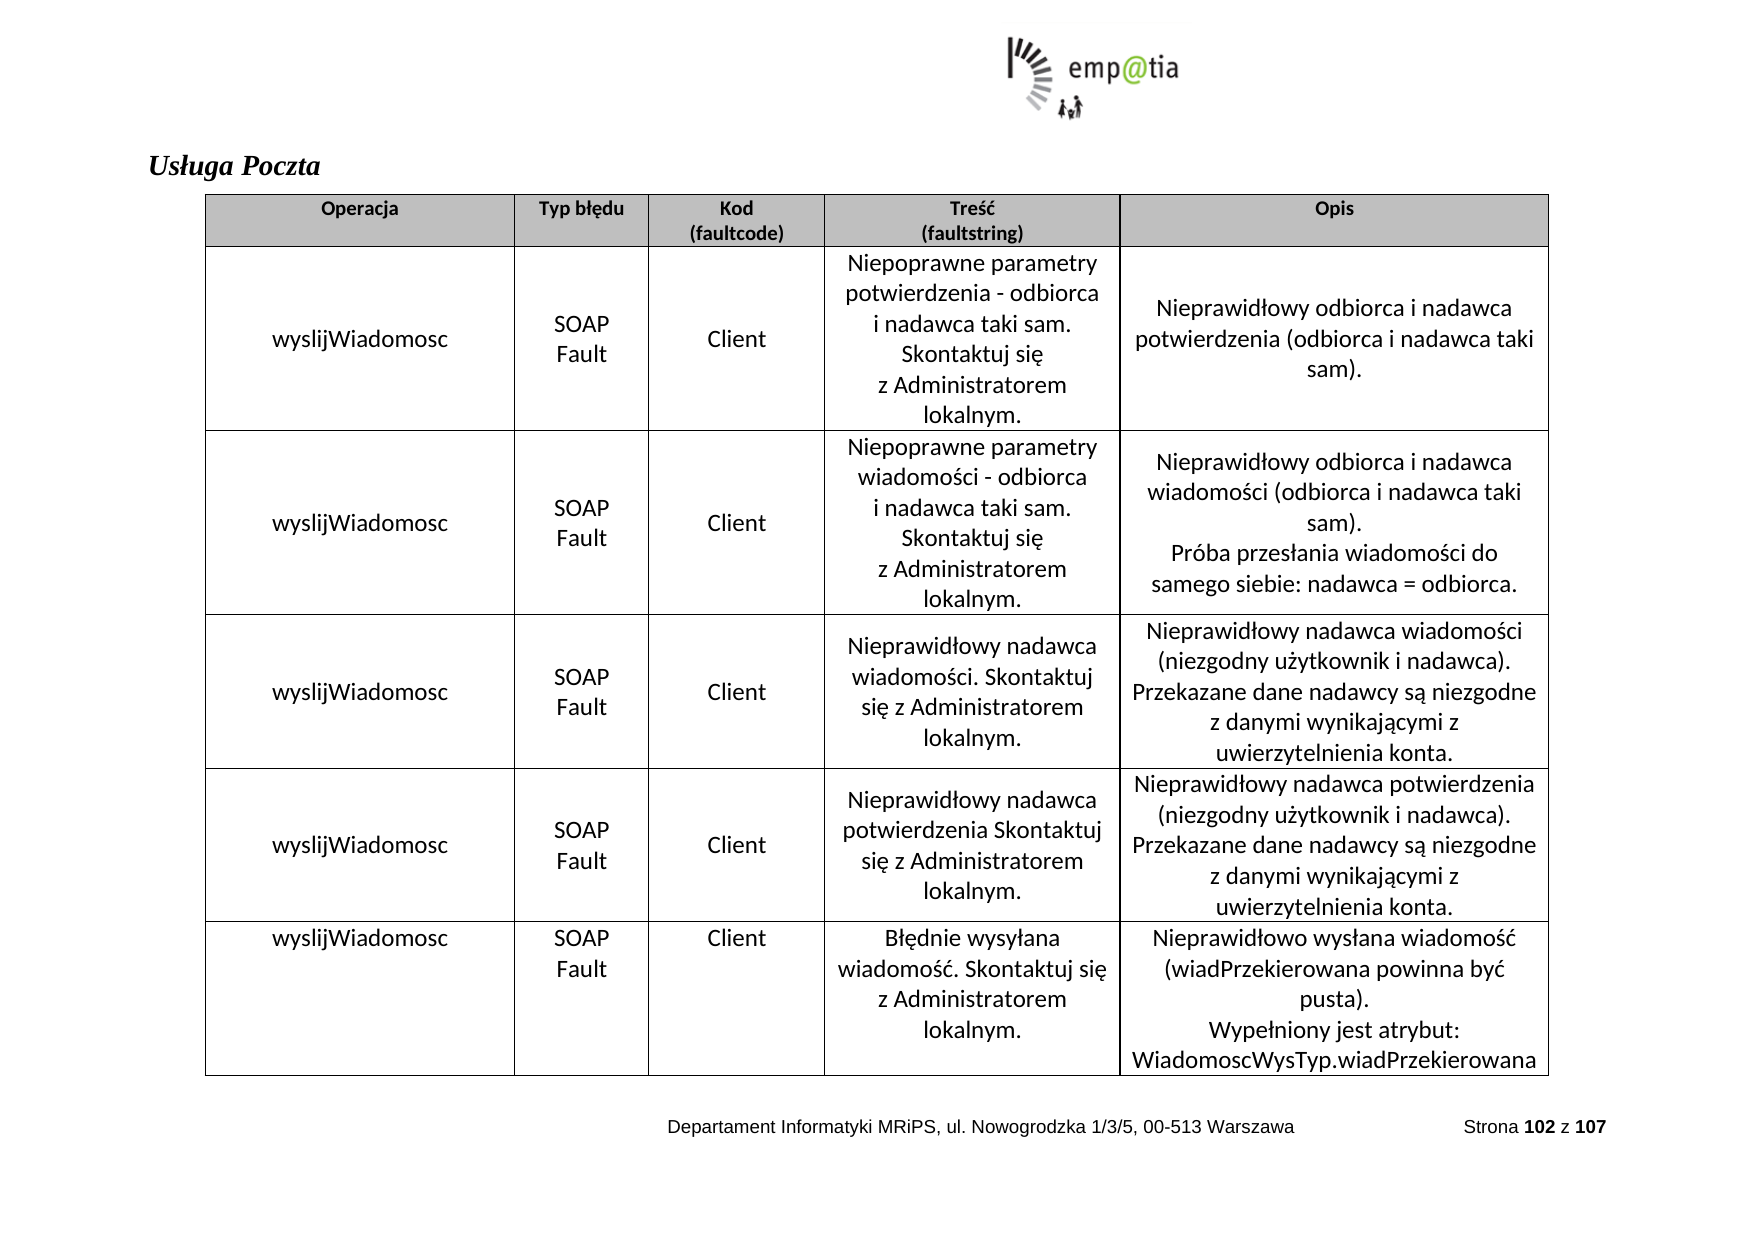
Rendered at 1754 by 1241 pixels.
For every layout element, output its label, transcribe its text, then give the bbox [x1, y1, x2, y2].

table_cell Błędnie wysyłana wiadomość. Skontaktuj się z Administratorem lokalnym. [825, 922, 1119, 1075]
table_cell SOAP Fault [515, 431, 648, 614]
table_cell wyslijWiadomosc [206, 769, 514, 921]
table_header Typ błędu [515, 195, 648, 246]
table_header Operacja [206, 195, 514, 246]
table_cell Nieprawidłowy odbiorca i nadawca wiadomości (odbiorca i nadawca taki sam). Próba przesłania wiadomości do samego siebie: nadawca = odbiorca. [1121, 431, 1548, 614]
table_cell wyslijWiadomosc [206, 247, 514, 430]
table_cell Nieprawidłowy nadawca wiadomości. Skontaktuj się z Administratorem lokalnym. [825, 615, 1119, 768]
table_cell wyslijWiadomosc [206, 922, 514, 1075]
table_cell Client [649, 247, 824, 430]
table_header Kod (faultcode) [649, 195, 824, 246]
table_cell SOAP Fault [515, 247, 648, 430]
table_cell Nieprawidłowy odbiorca i nadawca potwierdzenia (odbiorca i nadawca taki sam). [1121, 247, 1548, 430]
table_cell Client [649, 922, 824, 1075]
table_cell Client [649, 769, 824, 921]
table_cell SOAP Fault [515, 922, 648, 1075]
table_cell wyslijWiadomosc [206, 431, 514, 614]
table_cell SOAP Fault [515, 615, 648, 768]
table_cell Nieprawidłowy nadawca wiadomości (niezgodny użytkownik i nadawca). Przekazane dane nadawcy są niezgodne z danymi wynikającymi z uwierzytelnienia konta. [1121, 615, 1548, 768]
table_cell Niepoprawne parametry potwierdzenia - odbiorca i nadawca taki sam. Skontaktuj się z Administratorem lokalnym. [825, 247, 1119, 430]
table_cell Nieprawidłowy nadawca potwierdzenia Skontaktuj się z Administratorem lokalnym. [825, 769, 1119, 921]
table_header Treść (faultstring) [825, 195, 1119, 246]
subtitle Usługa Poczta [148, 148, 1606, 181]
table_cell Client [649, 431, 824, 614]
table_cell Client [649, 615, 824, 768]
table_cell SOAP Fault [515, 769, 648, 921]
table_cell Nieprawidłowy nadawca potwierdzenia (niezgodny użytkownik i nadawca). Przekazane dane nadawcy są niezgodne z danymi wynikającymi z uwierzytelnienia konta. [1121, 769, 1548, 921]
table_cell wyslijWiadomosc [206, 615, 514, 768]
table_cell Niepoprawne parametry wiadomości - odbiorca i nadawca taki sam. Skontaktuj się z Administratorem lokalnym. [825, 431, 1119, 614]
table_header Opis [1121, 195, 1548, 246]
picture [1001, 22, 1193, 129]
